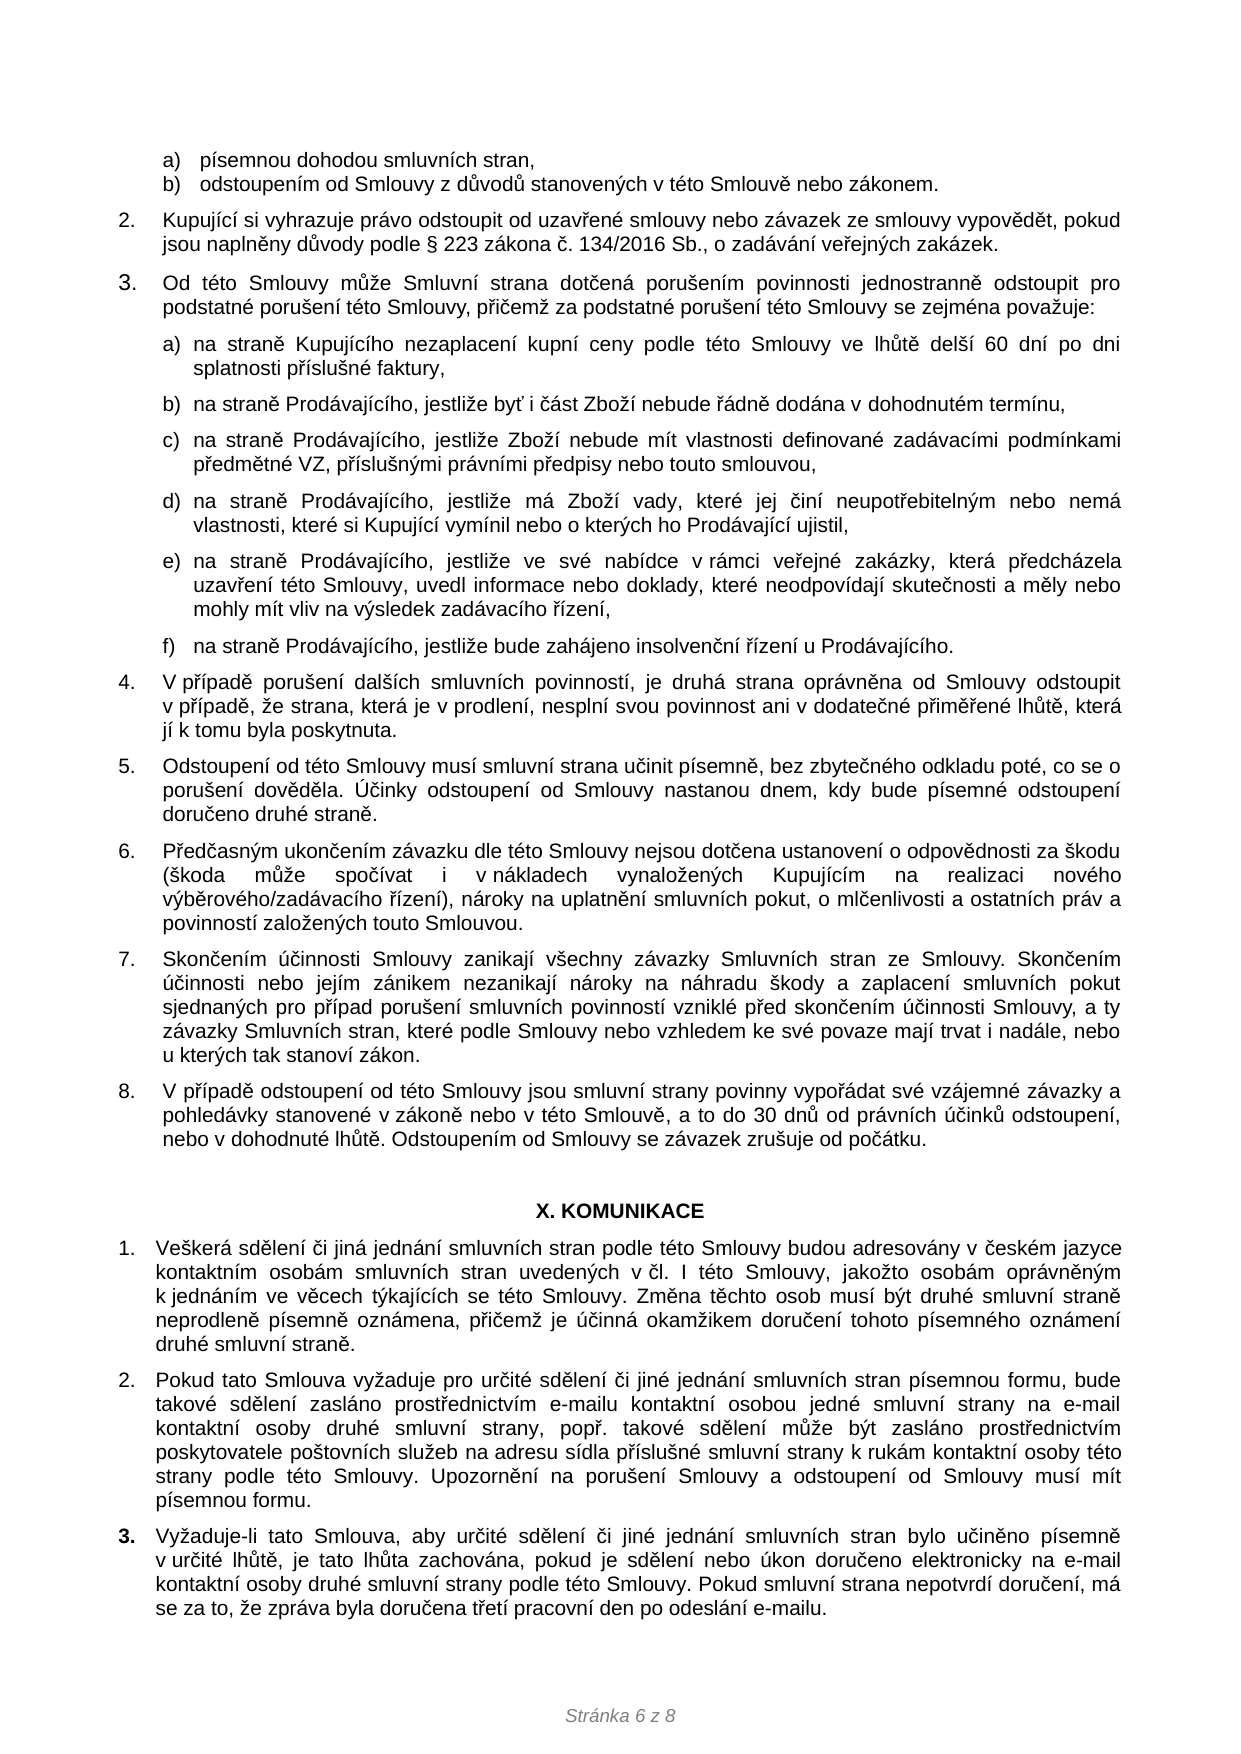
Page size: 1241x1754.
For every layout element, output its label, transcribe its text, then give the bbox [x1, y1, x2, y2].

list na straně Prodávajícího, jestliže ve své nabídce v rámci veřejné zakázky, která předcházela uzavření této Smlouvy, uvedl informace nebo doklady, které neodpovídají skutečnosti a měly nebo mohly mít vliv na výsledek zadávacího řízení, [162, 549, 1122, 621]
list na straně Prodávajícího, jestliže Zboží nebude mít vlastnosti definované zadávacími podmínkami předmětné VZ, příslušnými právními předpisy nebo touto smlouvou, [162, 428, 1122, 476]
list Předčasným ukončením závazku dle této Smlouvy nejsou dotčena ustanovení o odpovědnosti za škodu (škoda může spočívat i v nákladech vynaložených Kupujícím na realizaci nového výběrového/zadávacího řízení), nároky na uplatnění smluvních pokut, o mlčenlivosti a ostatních práv a povinností založených touto Smlouvou. [118, 839, 1122, 934]
list Vyžaduje-li tato Smlouva, aby určité sdělení či jiné jednání smluvních stran bylo učiněno písemně v určité lhůtě, je tato lhůta zachována, pokud je sdělení nebo úkon doručeno elektronicky na e-mail kontaktní osoby druhé smluvní strany podle této Smlouvy. Pokud smluvní strana nepotvrdí doručení, má se za to, že zpráva byla doručena třetí pracovní den po odeslání e-mailu. [118, 1524, 1122, 1620]
list Veškerá sdělení či jiná jednání smluvních stran podle této Smlouvy budou adresovány v českém jazyce kontaktním osobám smluvních stran uvedených v čl. I této Smlouvy, jakožto osobám oprávněným k jednáním ve věcech týkajících se této Smlouvy. Změna těchto osob musí být druhé smluvní straně neprodleně písemně oznámena, přičemž je účinná okamžikem doručení tohoto písemného oznámení druhé smluvní straně. [118, 1236, 1122, 1355]
list na straně Prodávajícího, jestliže byť i část Zboží nebude řádně dodána v dohodnutém termínu, [162, 392, 1122, 416]
list Kupující si vyhrazuje právo odstoupit od uzavřené smlouvy nebo závazek ze smlouvy vypovědět, pokud jsou naplněny důvody podle § 223 zákona č. 134/2016 Sb., o zadávání veřejných zakázek. [118, 208, 1122, 256]
list na straně Kupujícího nezaplacení kupní ceny podle této Smlouvy ve lhůtě delší 60 dní po dni splatnosti příslušné faktury, [162, 331, 1122, 379]
text X. KOMUNIKACE [118, 1199, 1122, 1223]
list odstoupením od Smlouvy z důvodů stanovených v této Smlouvě nebo zákonem. [162, 172, 1122, 196]
list Od této Smlouvy může Smluvní strana dotčená porušením povinnosti jednostranně odstoupit pro podstatné porušení této Smlouvy, přičemž za podstatné porušení této Smlouvy se zejména považuje: [118, 268, 1122, 319]
list V případě odstoupení od této Smlouvy jsou smluvní strany povinny vypořádat své vzájemné závazky a pohledávky stanovené v zákoně nebo v této Smlouvě, a to do 30 dnů od právních účinků odstoupení, nebo v dohodnuté lhůtě. Odstoupením od Smlouvy se závazek zrušuje od počátku. [118, 1079, 1122, 1151]
list na straně Prodávajícího, jestliže má Zboží vady, které jej činí neupotřebitelným nebo nemá vlastnosti, které si Kupující vymínil nebo o kterých ho Prodávající ujistil, [162, 489, 1122, 537]
list V případě porušení dalších smluvních povinností, je druhá strana oprávněna od Smlouvy odstoupit v případě, že strana, která je v prodlení, nesplní svou povinnost ani v dodatečné přiměřené lhůtě, která jí k tomu byla poskytnuta. [118, 670, 1122, 742]
list Odstoupení od této Smlouvy musí smluvní strana učinit písemně, bez zbytečného odkladu poté, co se o porušení dověděla. Účinky odstoupení od Smlouvy nastanou dnem, kdy bude písemné odstoupení doručeno druhé straně. [118, 754, 1122, 826]
list Pokud tato Smlouva vyžaduje pro určité sdělení či jiné jednání smluvních stran písemnou formu, bude takové sdělení zasláno prostřednictvím e-mailu kontaktní osobou jedné smluvní strany na e-mail kontaktní osoby druhé smluvní strany, popř. takové sdělení může být zasláno prostřednictvím poskytovatele poštovních služeb na adresu sídla příslušné smluvní strany k rukám kontaktní osoby této strany podle této Smlouvy. Upozornění na porušení Smlouvy a odstoupení od Smlouvy musí mít písemnou formu. [118, 1368, 1122, 1512]
list na straně Prodávajícího, jestliže bude zahájeno insolvenční řízení u Prodávajícího. [162, 633, 1122, 657]
list Skončením účinnosti Smlouvy zanikají všechny závazky Smluvních stran ze Smlouvy. Skončením účinnosti nebo jejím zánikem nezanikají nároky na náhradu škody a zaplacení smluvních pokut sjednaných pro případ porušení smluvních povinností vzniklé před skončením účinnosti Smlouvy, a ty závazky Smluvních stran, které podle Smlouvy nebo vzhledem ke své povaze mají trvat i nadále, nebo u kterých tak stanoví zákon. [118, 947, 1122, 1067]
list písemnou dohodou smluvních stran, [162, 148, 1122, 172]
